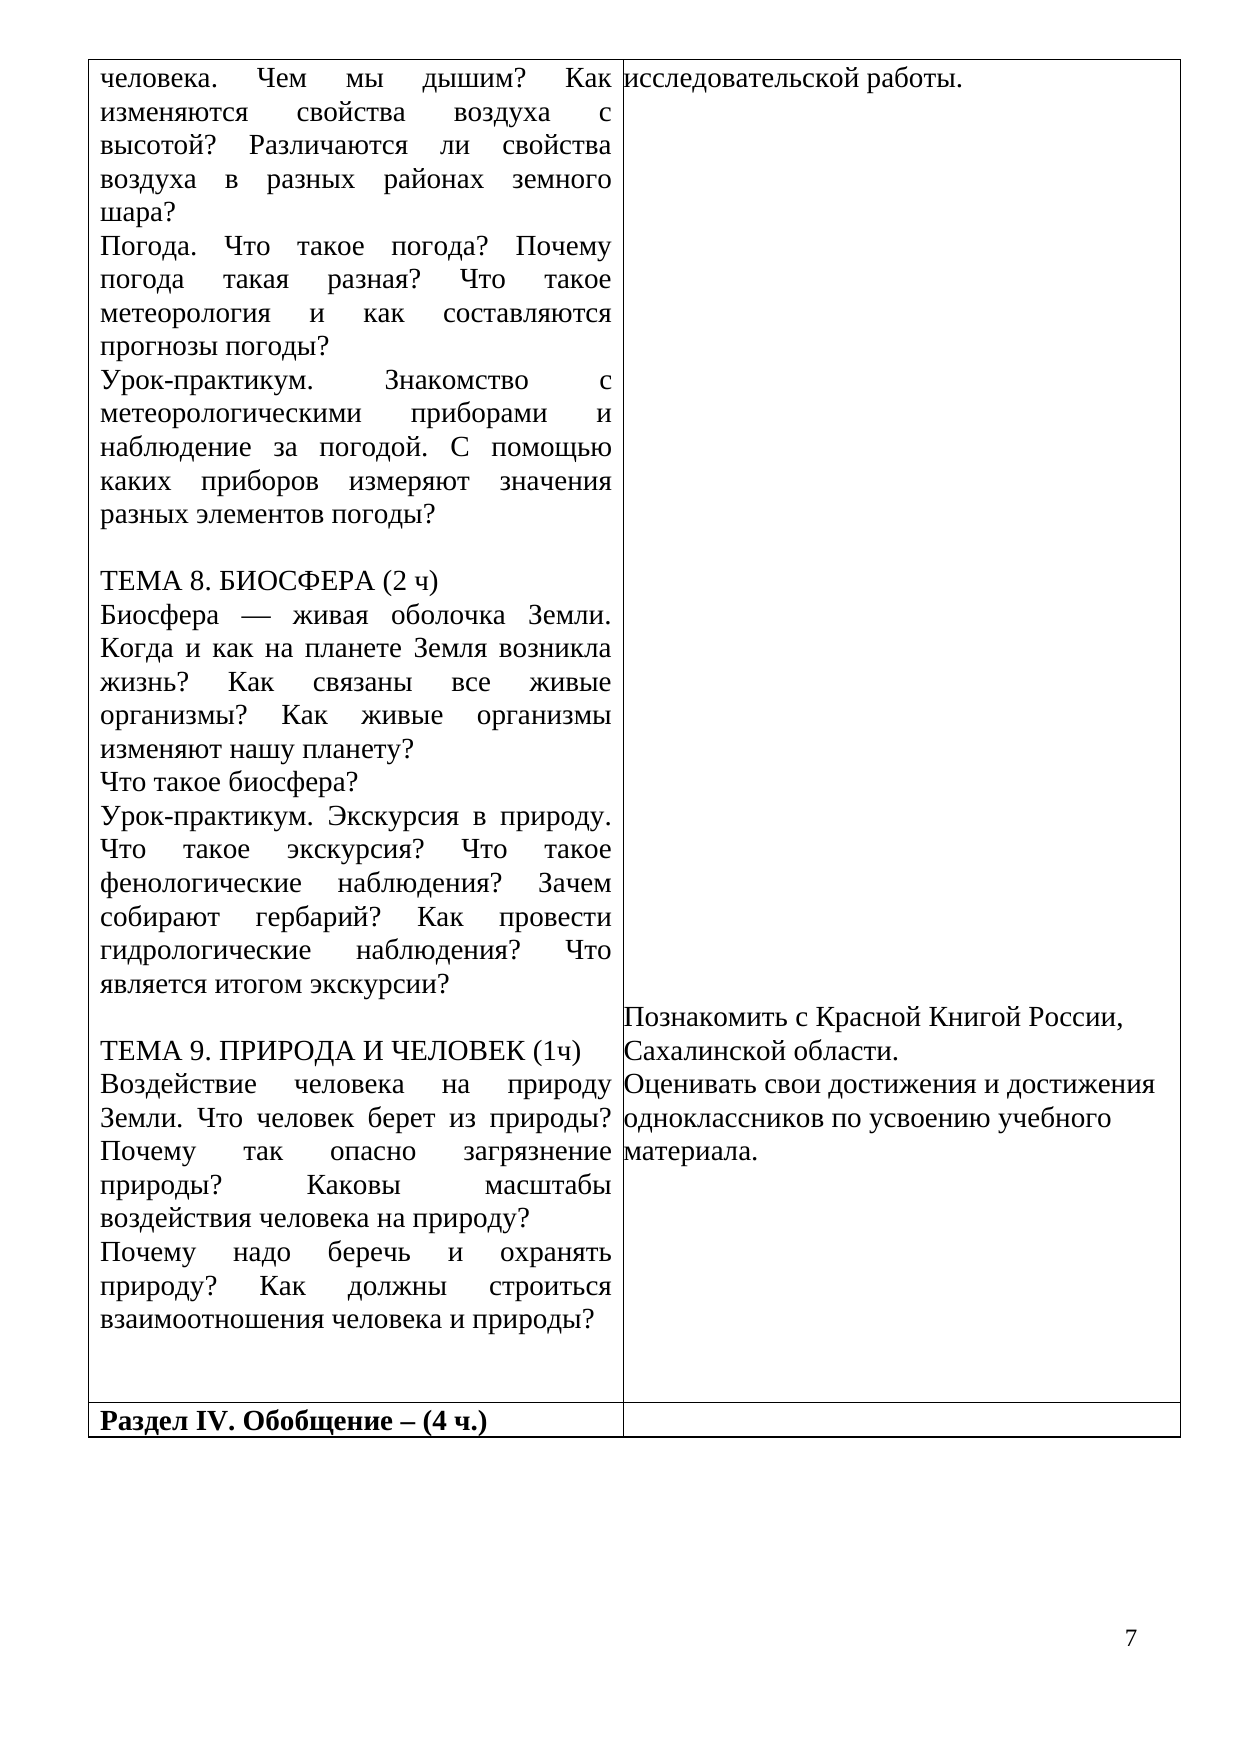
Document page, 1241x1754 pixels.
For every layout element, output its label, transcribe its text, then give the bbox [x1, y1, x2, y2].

table_cell [624, 1403, 1180, 1436]
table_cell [89, 60, 623, 1402]
table_cell Раздел IV. Обобщение – (4 ч.) [89, 1403, 623, 1436]
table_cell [624, 60, 1180, 1402]
